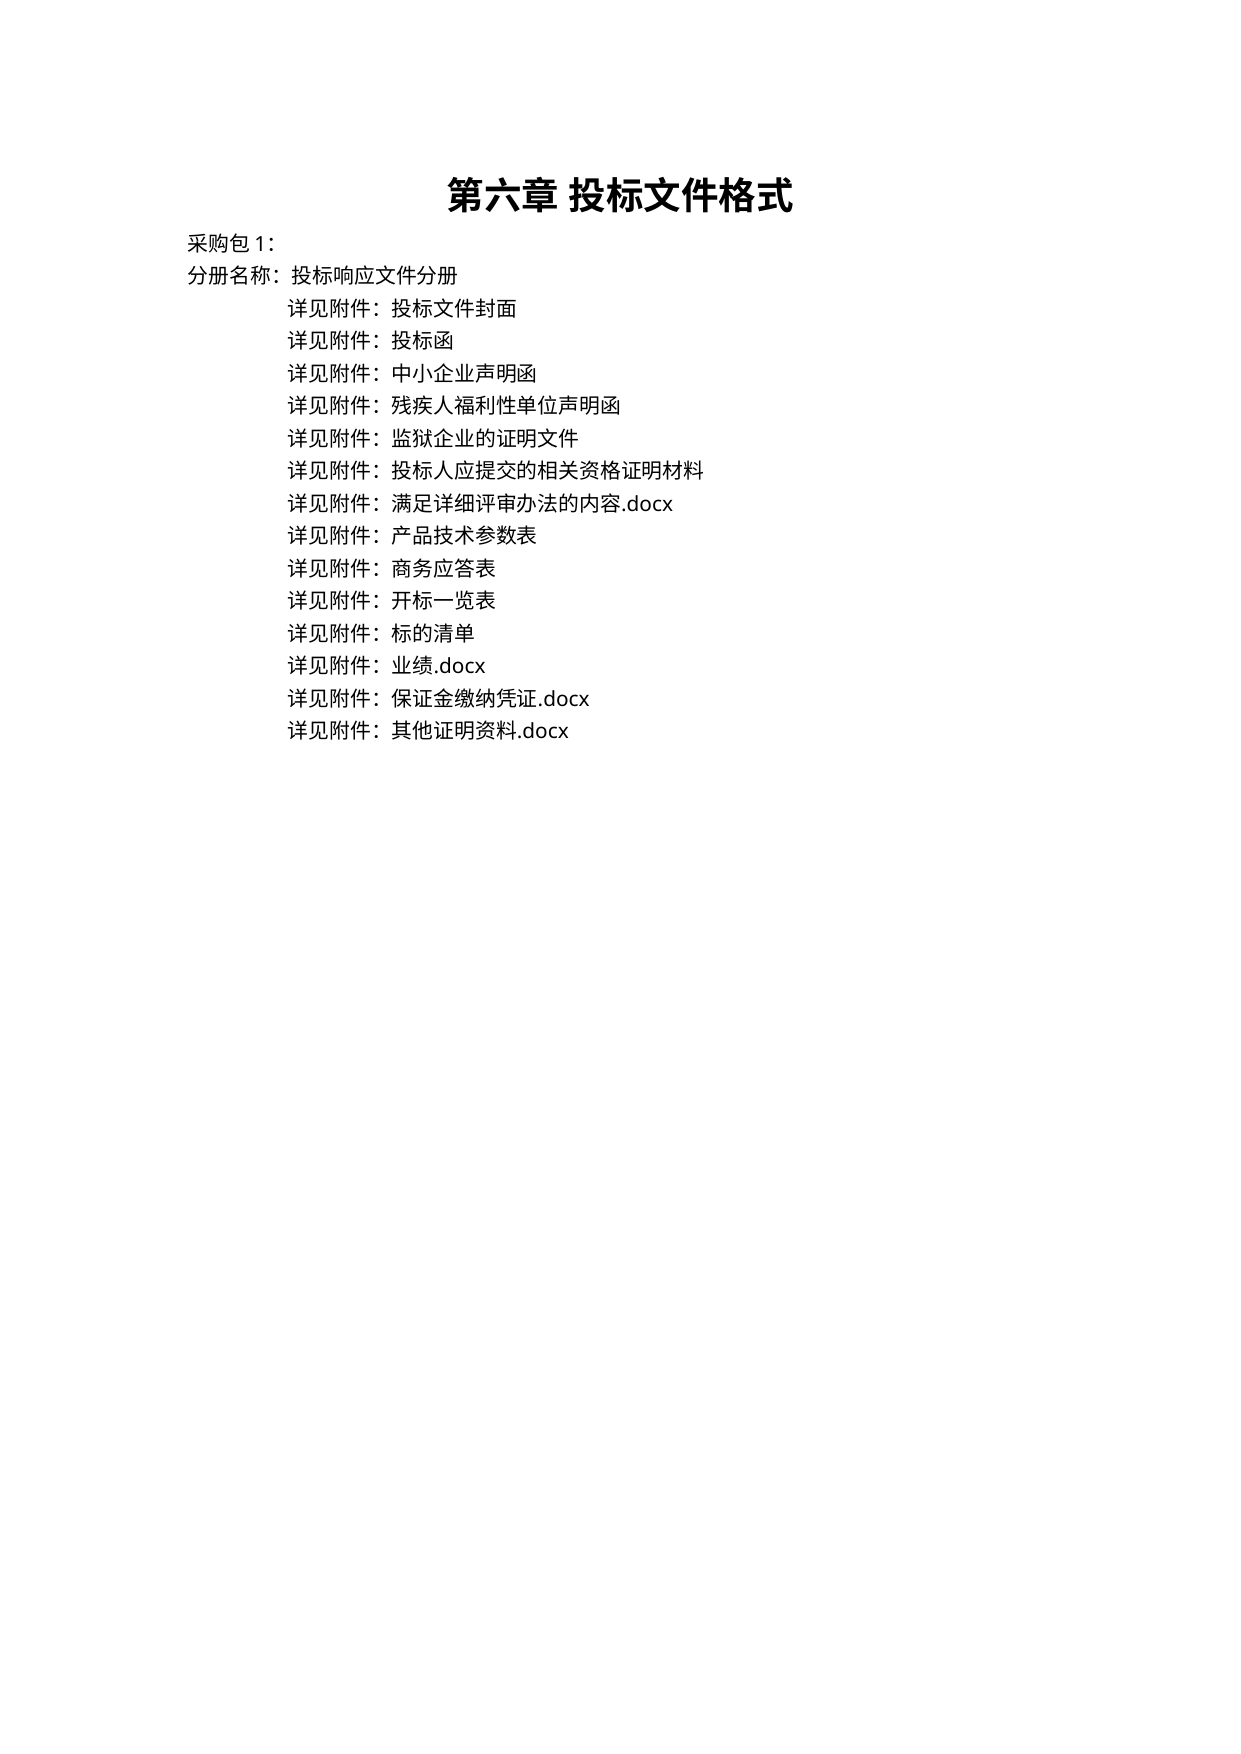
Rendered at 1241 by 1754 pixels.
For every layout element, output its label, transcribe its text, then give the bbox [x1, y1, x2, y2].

text 详见附件：投标函 [187, 324, 1053, 357]
text 详见附件：满足详细评审办法的内容.docx [187, 487, 1053, 519]
text 详见附件：保证金缴纳凭证.docx [187, 682, 1053, 714]
text 采购包1： [187, 227, 1053, 259]
text 第六章 投标文件格式 [187, 162, 1053, 227]
text 详见附件：中小企业声明函 [187, 357, 1053, 389]
text 详见附件：残疾人福利性单位声明函 [187, 389, 1053, 422]
text 详见附件：商务应答表 [187, 552, 1053, 584]
text 详见附件：业绩.docx [187, 649, 1053, 682]
text 详见附件：监狱企业的证明文件 [187, 422, 1053, 454]
text 分册名称：投标响应文件分册 [187, 259, 1053, 292]
text 详见附件：标的清单 [187, 617, 1053, 649]
text 详见附件：其他证明资料.docx [187, 714, 1053, 747]
text 详见附件：投标人应提交的相关资格证明材料 [187, 454, 1053, 487]
text 详见附件：产品技术参数表 [187, 519, 1053, 552]
text 详见附件：投标文件封面 [187, 292, 1053, 324]
text 详见附件：开标一览表 [187, 584, 1053, 617]
